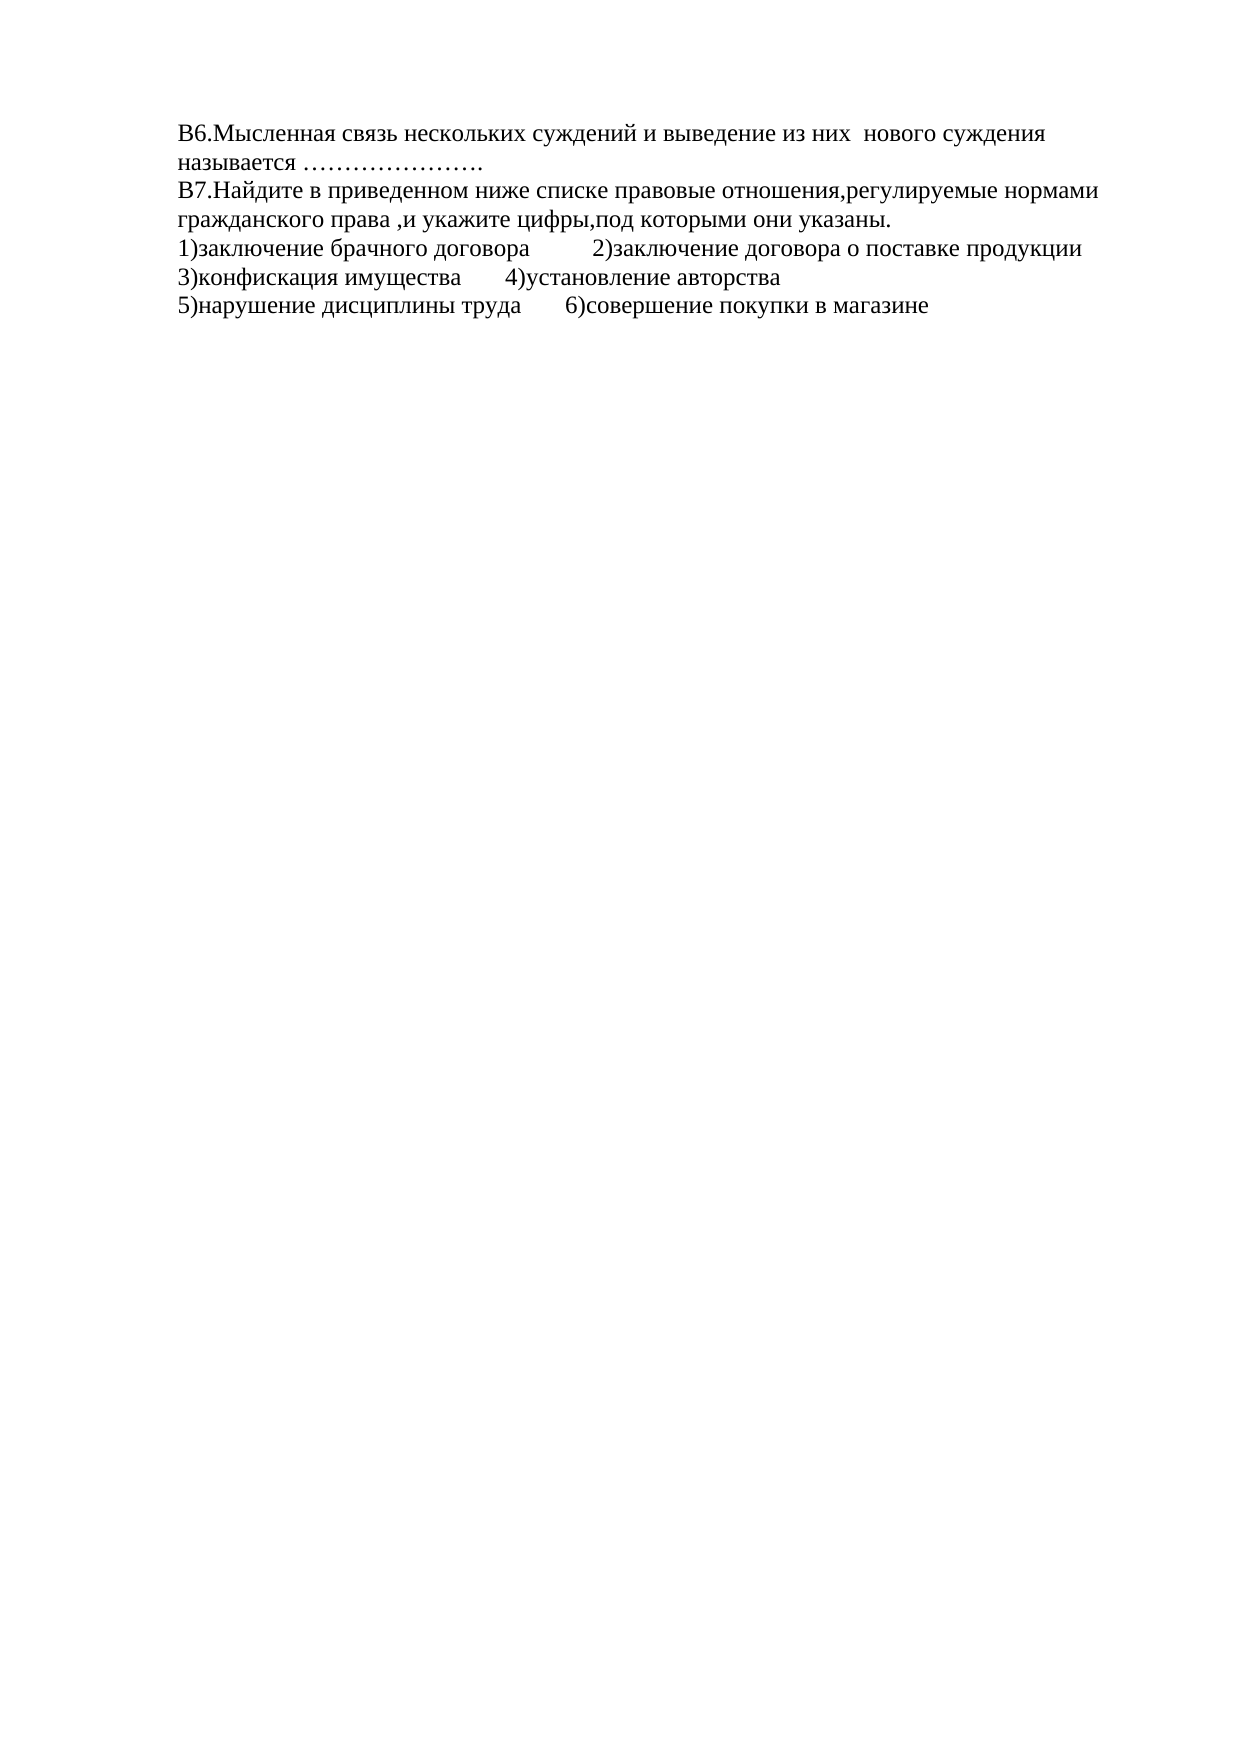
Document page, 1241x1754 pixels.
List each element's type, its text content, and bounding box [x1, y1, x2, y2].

text 5)нарушение дисциплины труда 6)совершение покупки в магазине [177, 291, 1152, 319]
text В6.Мысленная связь нескольких суждений и выведение из них нового суждения называется …………………. [177, 118, 1152, 176]
text 3)конфискация имущества 4)установление авторства [177, 262, 1152, 291]
text 1)заключение брачного договора 2)заключение договора о поставке продукции [177, 233, 1152, 262]
text В7.Найдите в приведенном ниже списке правовые отношения,регулируемые нормами гражданского права ,и укажите цифры,под которыми они указаны. [177, 176, 1152, 233]
